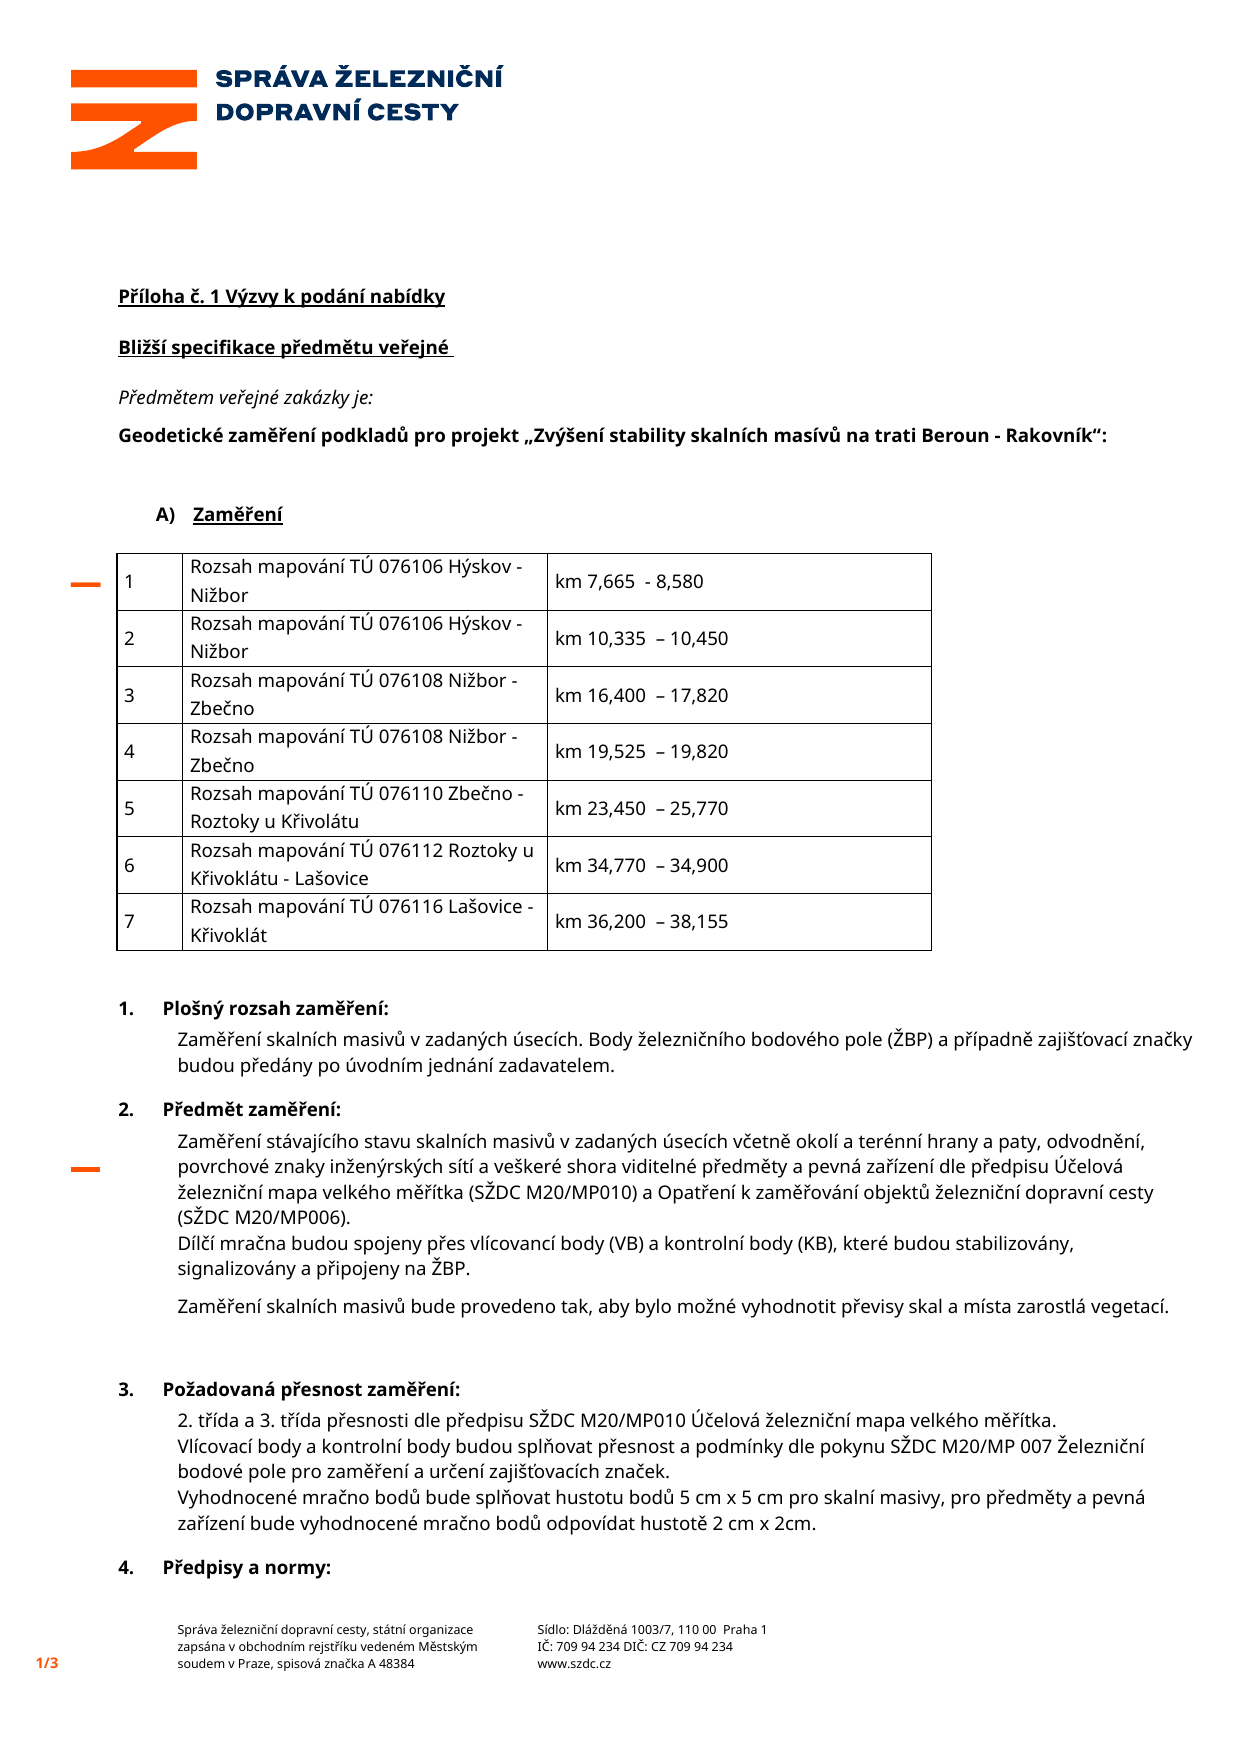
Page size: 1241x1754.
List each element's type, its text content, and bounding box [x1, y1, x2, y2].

text Vyhodnocené mračno bodů bude splňovat hustotu bodů 5 cm x 5 cm pro skalní masivy, pro předměty a pevná zařízení bude vyhodnocené mračno bodů odpovídat hustotě 2 cm x 2cm. [177, 1484, 1196, 1535]
table_header 1 [118, 554, 182, 609]
text Geodetické zaměření podkladů pro projekt „Zvýšení stability skalních masívů na trati Beroun - Rakovník“: [118, 423, 1196, 448]
table_cell km 36,200 – 38,155 [548, 894, 931, 949]
text Předmětem veřejné zakázky je: [118, 385, 1196, 410]
table_cell km 23,450 – 25,770 [548, 781, 931, 836]
text Zaměření skalních masivů bude provedeno tak, aby bylo možné vyhodnotit převisy skal a místa zarostlá vegetací. [177, 1294, 1196, 1319]
list Požadovaná přesnost zaměření: [118, 1376, 1196, 1402]
table_cell Rozsah mapování TÚ 076108 Nižbor - Zbečno [183, 724, 547, 779]
text Zaměření stávajícího stavu skalních masivů v zadaných úsecích včetně okolí a terénní hrany a paty, odvodnění, povrchové znaky inženýrských sítí a veškeré shora viditelné předměty a pevná zařízení dle předpisu Účelová železniční mapa velkého měřítka (SŽDC M20/MP010) a Opatření k zaměřování objektů železniční dopravní cesty (SŽDC M20/MP006). [177, 1128, 1196, 1230]
table_cell km 10,335 – 10,450 [548, 611, 931, 666]
table_cell Rozsah mapování TÚ 076106 Hýskov - Nižbor [183, 611, 547, 666]
table_cell km 19,525 – 19,820 [548, 724, 931, 779]
text Dílčí mračna budou spojeny přes vlícovancí body (VB) a kontrolní body (KB), které budou stabilizovány, signalizovány a připojeny na ŽBP. [177, 1230, 1196, 1281]
text Bližší specifikace předmětu veřejné [118, 334, 1196, 360]
table_cell 5 [118, 781, 182, 836]
table_cell 4 [118, 724, 182, 779]
list Předmět zaměření: [118, 1096, 1196, 1122]
list Zaměření [156, 502, 1196, 527]
table_header km 7,665 - 8,580 [548, 554, 931, 609]
table_cell Rozsah mapování TÚ 076108 Nižbor - Zbečno [183, 667, 547, 723]
table_header Rozsah mapování TÚ 076106 Hýskov - Nižbor [183, 554, 547, 609]
table_cell 6 [118, 837, 182, 893]
table_cell km 16,400 – 17,820 [548, 667, 931, 723]
table_cell Rozsah mapování TÚ 076116 Lašovice - Křivoklát [183, 894, 547, 949]
list Předpisy a normy: [118, 1554, 1196, 1580]
text Zaměření skalních masivů v zadaných úsecích. Body železničního bodového pole (ŽBP) a případně zajišťovací značky budou předány po úvodním jednání zadavatelem. [177, 1027, 1196, 1078]
table_cell Rozsah mapování TÚ 076112 Roztoky u Křivoklátu - Lašovice [183, 837, 547, 893]
table_cell 2 [118, 611, 182, 666]
table_cell 7 [118, 894, 182, 949]
table_cell 3 [118, 667, 182, 723]
text 2. třída a 3. třída přesnosti dle předpisu SŽDC M20/MP010 Účelová železniční mapa velkého měřítka. [177, 1408, 1196, 1433]
text Vlícovací body a kontrolní body budou splňovat přesnost a podmínky dle pokynu SŽDC M20/MP 007 Železniční bodové pole pro zaměření a určení zajišťovacích značek. [177, 1433, 1196, 1484]
text Příloha č. 1 Výzvy k podání nabídky [118, 284, 1196, 309]
table_cell km 34,770 – 34,900 [548, 837, 931, 893]
list Plošný rozsah zaměření: [118, 995, 1196, 1020]
table_cell Rozsah mapování TÚ 076110 Zbečno - Roztoky u Křivolátu [183, 781, 547, 836]
